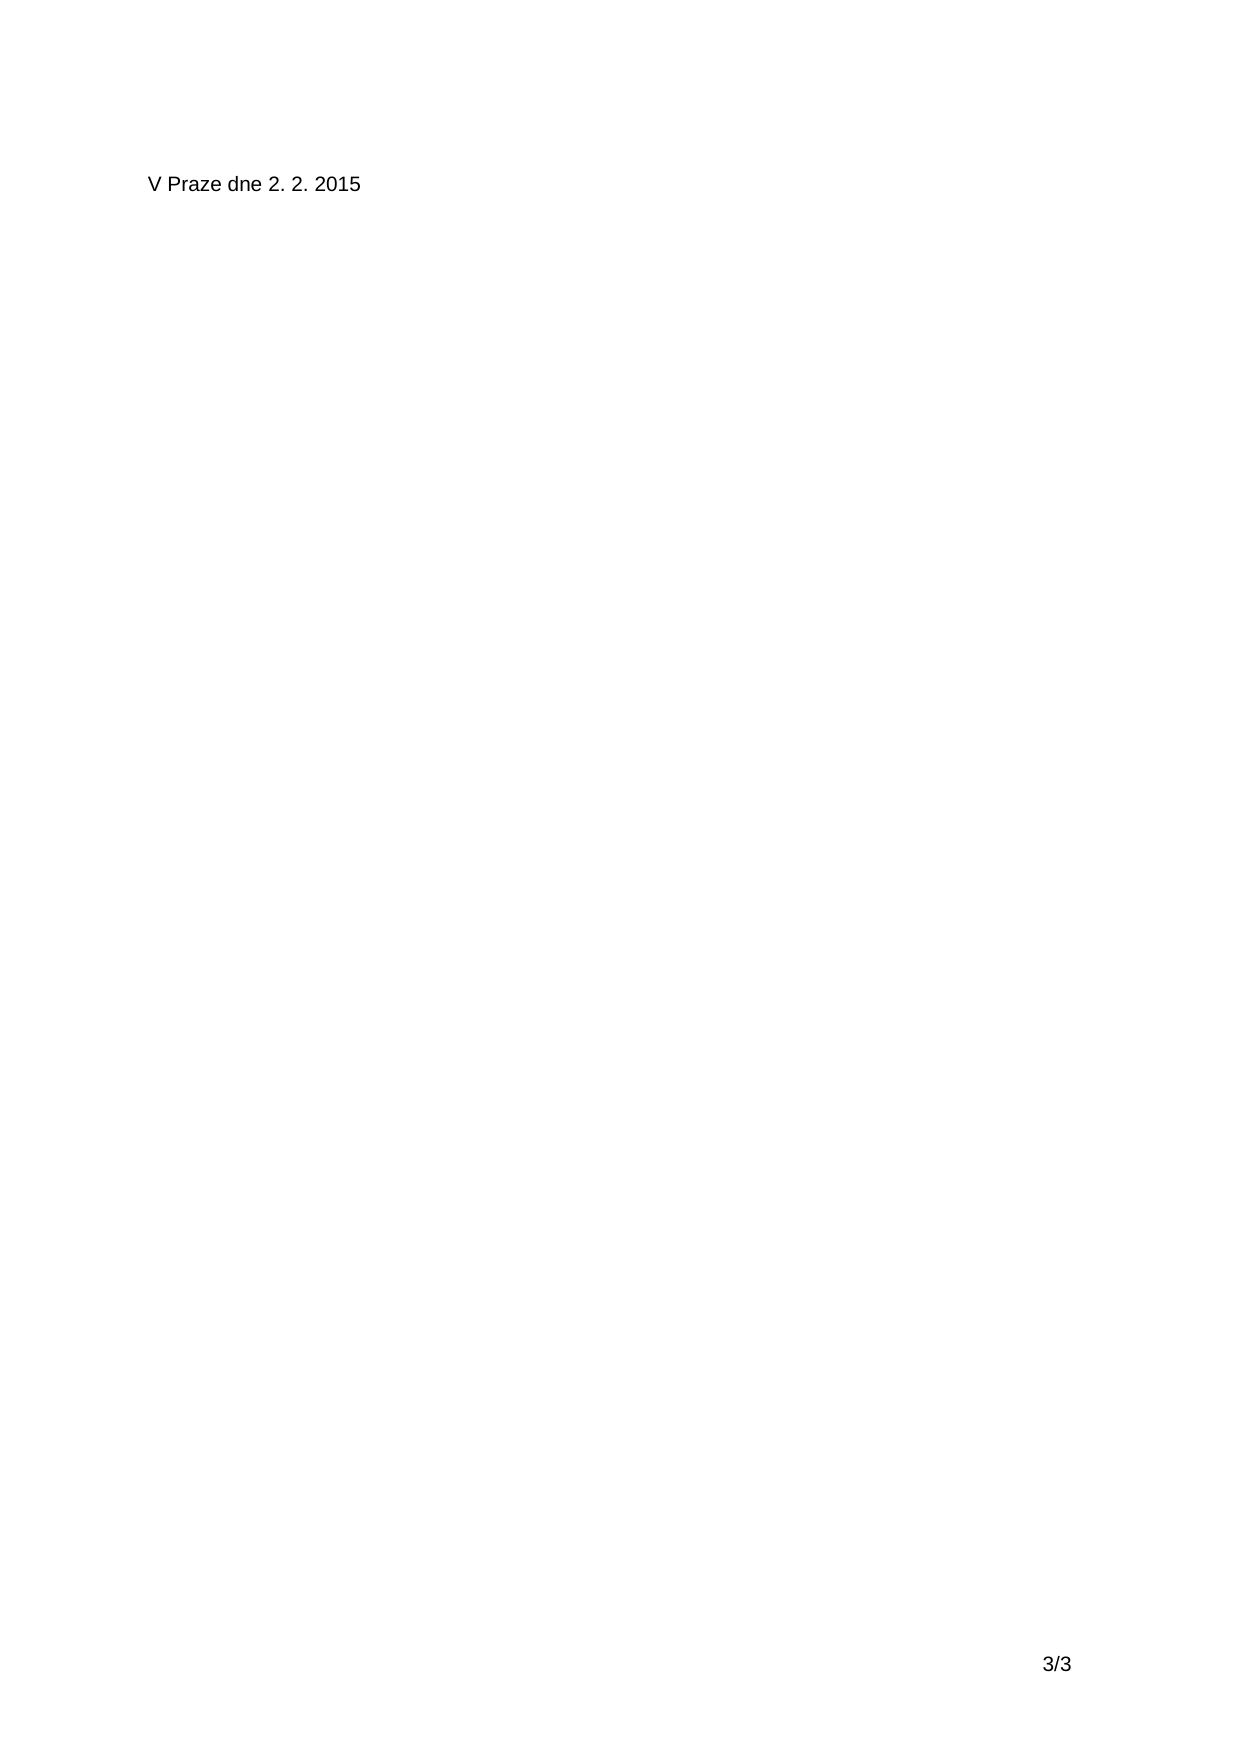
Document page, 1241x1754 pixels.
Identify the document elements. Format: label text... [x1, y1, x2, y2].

text V Praze dne 2. 2. 2015 [148, 172, 1093, 196]
